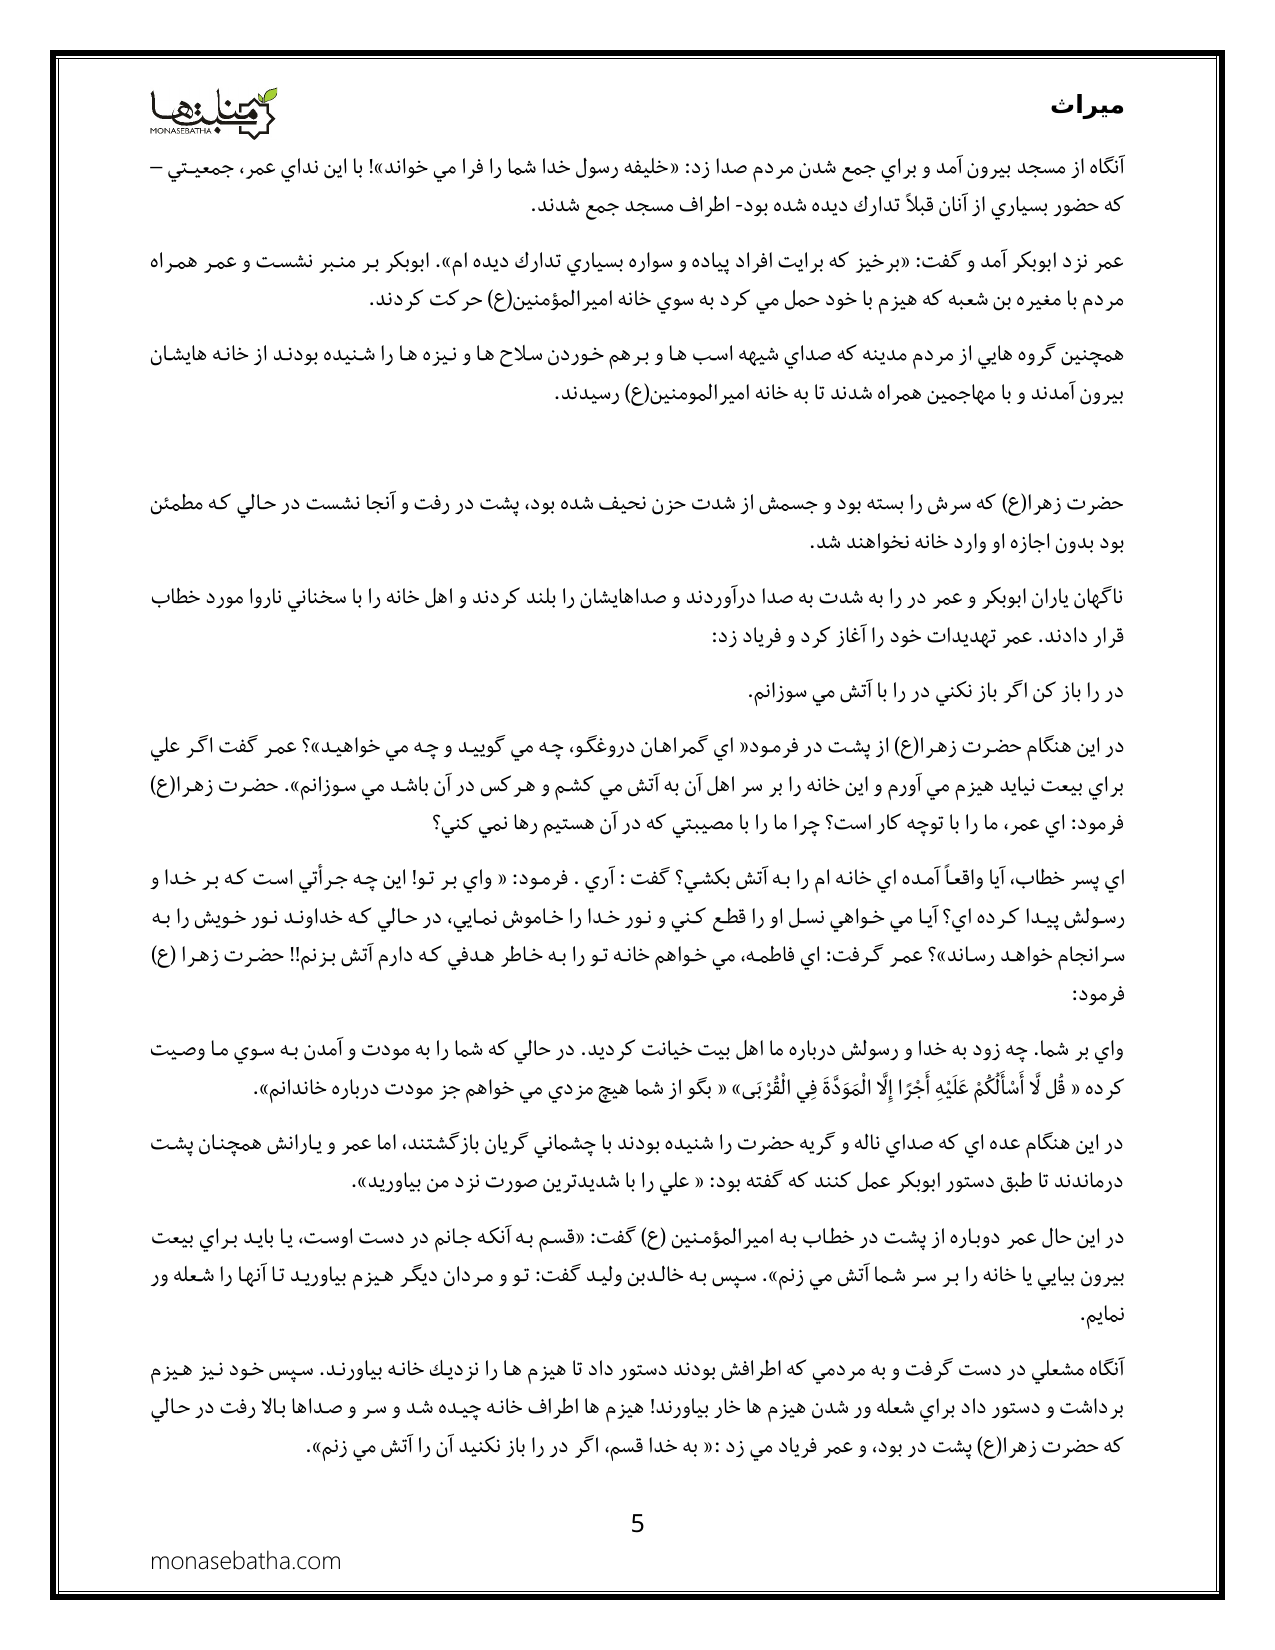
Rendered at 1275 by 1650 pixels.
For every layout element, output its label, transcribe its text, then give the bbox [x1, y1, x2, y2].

picture [150, 87, 278, 140]
text حضرت زهرا(ع) كه سرش را بسته بود و جسمش از شدت حزن نحيف شده بود، پشت در رفت و آنجا نشست در حالي كه مطمئن بود بدون اجازه او وارد خانه نخواهند شد. [150, 486, 1125, 561]
text آنگاه از مسجد بيرون آمد و براي جمع شدن مردم صدا زد: «‌خليفه رسول خدا شما را فرا مي خواند»! با اين نداي عمر، جمعيتي – كه حضور بسياري از آنان قبلاً تدارك ديده شده بود- اطراف مسجد جمع شدند. [150, 150, 1125, 224]
text در را باز كن اگر باز نكني در را با آتش مي سوزانم. [150, 674, 1125, 710]
text اي پسر خطاب، آيا واقعاً آمده اي خانه ام را به آتش بكشي؟ گفت : آري . فرمود: « واي بر تو! اين چه جرأتي است كه بر خدا و رسولش پيدا كرده اي؟ آيا مي خواهي نسل او را قطع كني و نور خدا را خاموش نمايي، در حالي كه خداوند نور خويش را به سرانجام خواهد رساند»؟ عمر گرفت: اي فاطمه، مي خواهم خانه تو را به خاطر هدفي كه دارم آتش بزنم!! حضرت زهرا (ع) فرمود: [150, 861, 1125, 1013]
text واي بر شما. چه زود به خدا و رسولش درباره ما اهل بيت خيانت كرديد. در حالي كه شما را به مودت و آمدن به سوي ما وصيت كرده « قُل لَّا أَسْأَلُكُمْ عَلَيْهِ أَجْرًا إِلَّا الْمَوَدَّةَ فِي الْقُرْبَى» « بگو از شما هيچ مزدي مي خواهم جز مودت درباره خاندانم». [150, 1032, 1125, 1107]
text در اين حال عمر دوباره از پشت در خطاب به اميرالمؤمنين (ع) گفت: «قسم به آنكه جانم در دست اوست، يا بايد براي بيعت بيرون بيايي يا خانه را بر سر شما آتش مي زنم». سپس به خالدبن وليد گفت: تو و مردان ديگر هيزم بياوريد تا آنها را شعله ور نمايم. [150, 1220, 1125, 1333]
text ناگهان ياران ابوبكر و عمر در را به شدت به صدا درآوردند و صداهايشان را بلند كردند و اهل خانه را با سخناني ناروا مورد خطاب قرار دادند. عمر تهديدات خود را آغاز كرد و فرياد زد: [150, 580, 1125, 654]
text آنگاه مشعلي در دست گرفت و به مردمي كه اطرافش بودند دستور داد تا هيزم ها را نزديك خانه بياورند. سپس خود نيز هيزم برداشت و دستور داد براي شعله ور شدن هيزم ها خار بياورند! هيزم ها اطراف خانه چيده شد و سر و صداها بالا رفت در حالي كه حضرت زهرا(ع) پشت در بود، و عمر فرياد مي زد :‌« به خدا قسم، اگر در را باز نكنيد آن را آتش مي زنم». [150, 1352, 1125, 1465]
text همچنين گروه هايي از مردم مدينه كه صداي شيهه اسب ها و برهم خوردن سلاح ها و نيزه ها را شنيده بودند از خانه هايشان بيرون آمدند و با مهاجمين همراه شدند تا به خانه اميرالمومنين(ع) رسيدند. [150, 337, 1125, 412]
text عمر نزد ابوبكر آمد و گفت: «برخيز كه برايت افراد پياده و سواره بسياري تدارك ديده ام». ابوبكر بر منبر نشست و عمر همراه مردم با مغيره بن شعبه كه هيزم با خود حمل مي كرد به سوي خانه اميرالمؤمنين(ع) حركت كردند. [150, 244, 1125, 318]
text در اين هنگام عده اي كه صداي ناله و گريه حضرت را شنيده بودند با چشماني گريان بازگشتند، اما عمر و يارانش همچنان پشت درماندند تا طبق دستور ابوبكر عمل كنند كه گفته بود: « علي را با شديدترين صورت نزد من بياوريد». [150, 1126, 1125, 1200]
text در اين هنگام حضرت زهرا(ع) از پشت در فرمود« اي گمراهان دروغگو، چه مي گوييد و چه مي خواهيد»؟ عمر گفت اگر علي براي بيعت نيايد هيزم مي آورم و اين خانه را بر سر اهل آن به آتش مي كشم و هركس در آن باشد مي سوزانم». حضرت زهرا(ع) فرمود: اي عمر، ما را با توچه كار است؟ چرا ما را با مصيبتي كه در آن هستيم رها نمي كني؟ [150, 729, 1125, 842]
